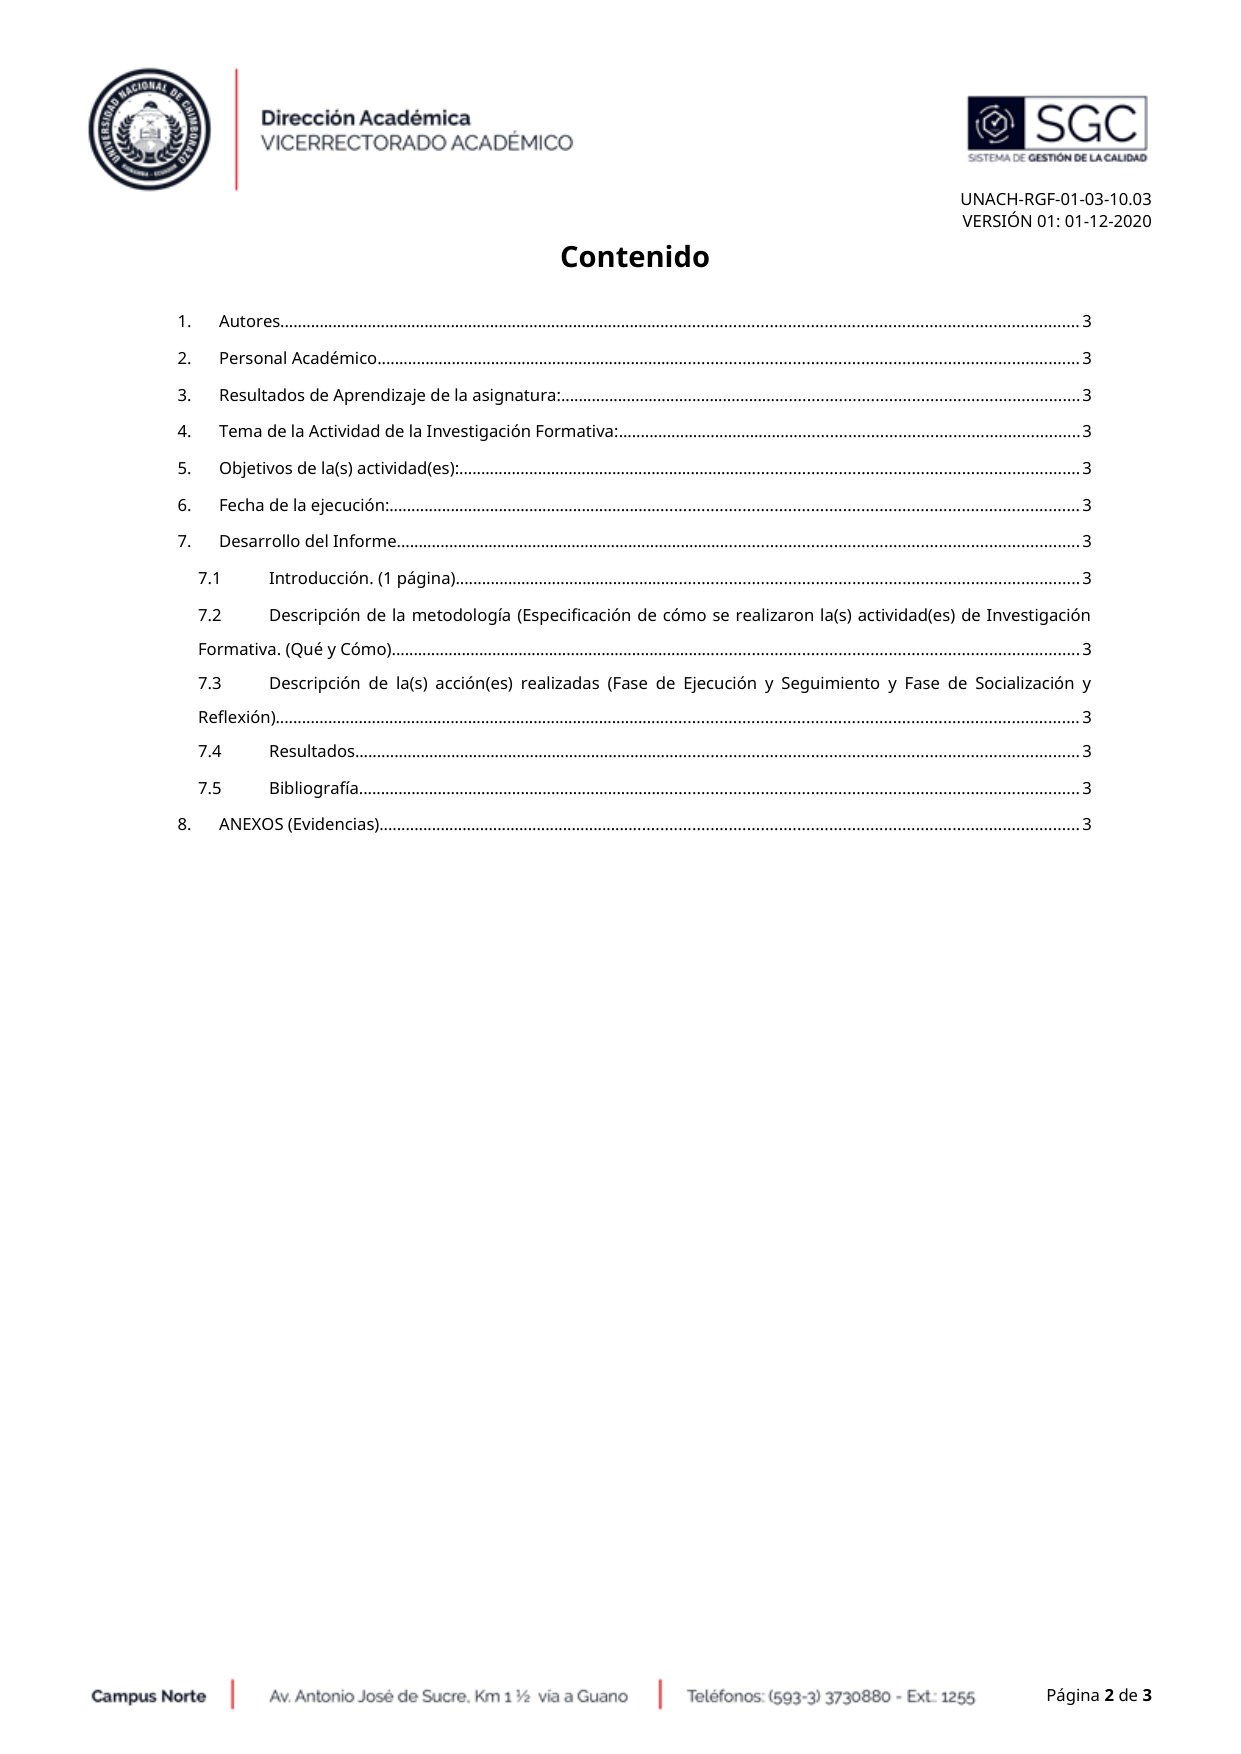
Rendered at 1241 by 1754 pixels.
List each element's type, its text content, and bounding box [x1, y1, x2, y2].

text 7.4 Resultados 3 [198, 739, 1092, 762]
text 2. Personal Académico 3 [177, 347, 1092, 369]
text 7. Desarrollo del Informe 3 [177, 530, 1092, 553]
picture [0, 1, 1237, 1751]
text 7.1 Introducción. (1 página) 3 [198, 567, 1092, 589]
text 7.5 Bibliografía 3 [198, 776, 1092, 799]
text 4. Tema de la Actividad de la Investigación Formativa: 3 [177, 420, 1092, 443]
text 3. Resultados de Aprendizaje de la asignatura: 3 [177, 383, 1092, 406]
text 5. Objetivos de la(s) actividad(es): 3 [177, 457, 1092, 479]
text 8. ANEXOS (Evidencias) 3 [177, 813, 1092, 836]
text 7.2 Descripción de la metodología (Especificación de cómo se realizaron la(s) actividad(es) de Investigación Formativa. (Qué y Cómo) 3 [198, 603, 1092, 660]
text 1. Autores 3 [177, 310, 1092, 333]
text 6. Fecha de la ejecución: 3 [177, 493, 1092, 516]
text Contenido [177, 236, 1092, 276]
text 7.3 Descripción de la(s) acción(es) realizadas (Fase de Ejecución y Seguimiento y Fase de Socialización y Reflexión) 3 [198, 671, 1092, 728]
